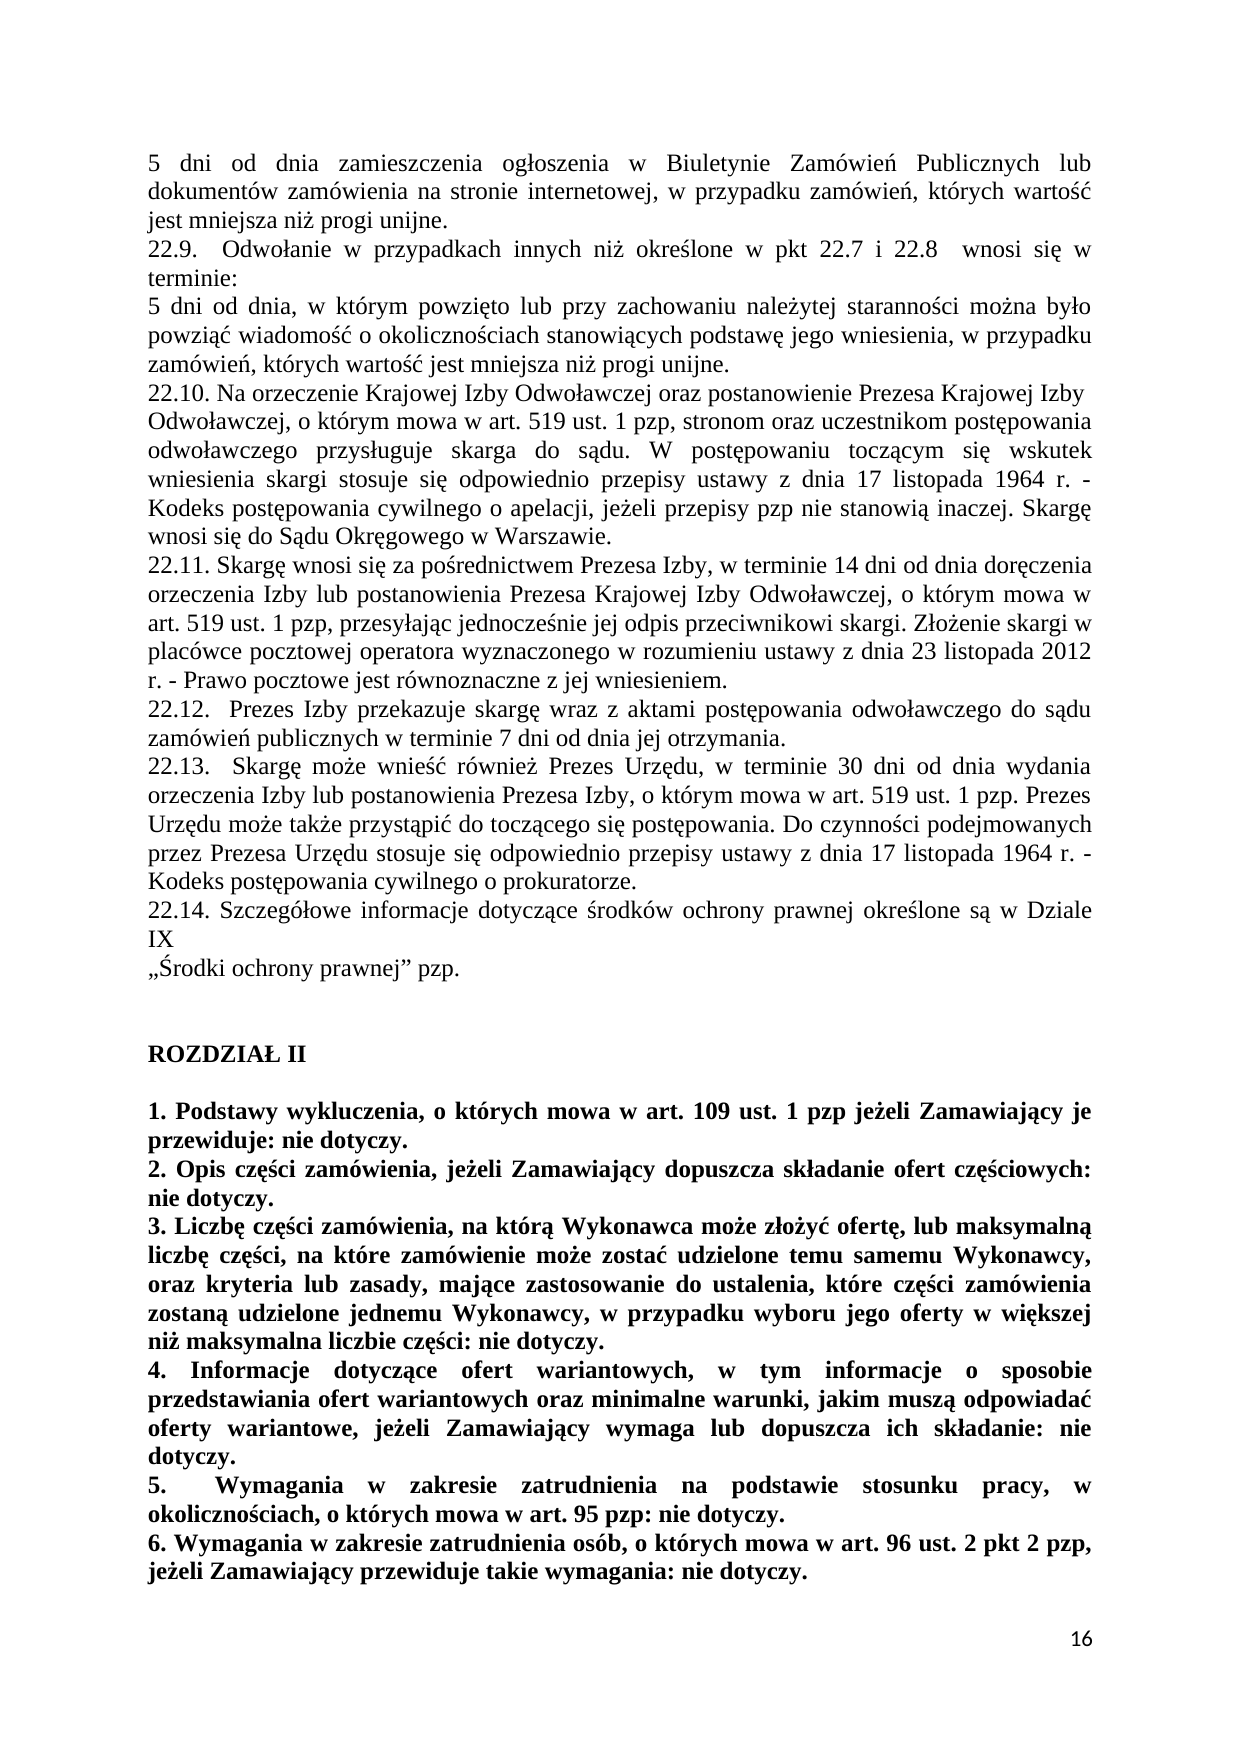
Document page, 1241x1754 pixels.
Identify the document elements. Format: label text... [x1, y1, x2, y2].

text 22.11. Skargę wnosi się za pośrednictwem Prezesa Izby, w terminie 14 dni od dnia doręczenia orzeczenia Izby lub postanowienia Prezesa Krajowej Izby Odwoławczej, o którym mowa w art. 519 ust. 1 pzp, przesyłając jednocześnie jej odpis przeciwnikowi skargi. Złożenie skargi w placówce pocztowej operatora wyznaczonego w rozumieniu ustawy z dnia 23 listopada 2012 r. - Prawo pocztowe jest równoznaczne z jej wniesieniem. [148, 550, 1093, 694]
text ROZDZIAŁ II [148, 1039, 1093, 1068]
text 6. Wymagania w zakresie zatrudnienia osób, o których mowa w art. 96 ust. 2 pkt 2 pzp, jeżeli Zamawiający przewiduje takie wymagania: nie dotyczy. [148, 1528, 1093, 1585]
text 22.12. Prezes Izby przekazuje skargę wraz z aktami postępowania odwoławczego do sądu zamówień publicznych w terminie 7 dni od dnia jej otrzymania. [148, 694, 1093, 751]
text 1. Podstawy wykluczenia, o których mowa w art. 109 ust. 1 pzp jeżeli Zamawiający je przewiduje: nie dotyczy. [148, 1096, 1093, 1154]
text 22.10. Na orzeczenie Krajowej Izby Odwoławczej oraz postanowienie Prezesa Krajowej Izby [148, 378, 1093, 406]
text 22.13. Skargę może wnieść również Prezes Urzędu, w terminie 30 dni od dnia wydania orzeczenia Izby lub postanowienia Prezesa Izby, o którym mowa w art. 519 ust. 1 pzp. Prezes Urzędu może także przystąpić do toczącego się postępowania. Do czynności podejmowanych przez Prezesa Urzędu stosuje się odpowiednio przepisy ustawy z dnia 17 listopada 1964 r. - Kodeks postępowania cywilnego o prokuratorze. [148, 751, 1093, 895]
text 22.14. Szczegółowe informacje dotyczące środków ochrony prawnej określone są w Dziale IX [148, 895, 1093, 953]
text Odwoławczej, o którym mowa w art. 519 ust. 1 pzp, stronom oraz uczestnikom postępowania odwoławczego przysługuje skarga do sądu. W postępowaniu toczącym się wskutek wniesienia skargi stosuje się odpowiednio przepisy ustawy z dnia 17 listopada 1964 r. - Kodeks postępowania cywilnego o apelacji, jeżeli przepisy pzp nie stanowią inaczej. Skargę wnosi się do Sądu Okręgowego w Warszawie. [148, 406, 1093, 550]
text 2. Opis części zamówienia, jeżeli Zamawiający dopuszcza składanie ofert częściowych: nie dotyczy. [148, 1154, 1093, 1211]
text „Środki ochrony prawnej” pzp. [148, 953, 1093, 981]
text 5. Wymagania w zakresie zatrudnienia na podstawie stosunku pracy, w okolicznościach, o których mowa w art. 95 pzp: nie dotyczy. [148, 1470, 1093, 1528]
text 22.9. Odwołanie w przypadkach innych niż określone w pkt 22.7 i 22.8 wnosi się w terminie: [148, 234, 1093, 291]
text 5 dni od dnia, w którym powzięto lub przy zachowaniu należytej staranności można było powziąć wiadomość o okolicznościach stanowiących podstawę jego wniesienia, w przypadku zamówień, których wartość jest mniejsza niż progi unijne. [148, 291, 1093, 378]
text 3. Liczbę części zamówienia, na którą Wykonawca może złożyć ofertę, lub maksymalną liczbę części, na które zamówienie może zostać udzielone temu samemu Wykonawcy, oraz kryteria lub zasady, mające zastosowanie do ustalenia, które części zamówienia zostaną udzielone jednemu Wykonawcy, w przypadku wyboru jego oferty w większej niż maksymalna liczbie części: nie dotyczy. [148, 1211, 1093, 1355]
text 4. Informacje dotyczące ofert wariantowych, w tym informacje o sposobie przedstawiania ofert wariantowych oraz minimalne warunki, jakim muszą odpowiadać oferty wariantowe, jeżeli Zamawiający wymaga lub dopuszcza ich składanie: nie dotyczy. [148, 1355, 1093, 1470]
text 5 dni od dnia zamieszczenia ogłoszenia w Biuletynie Zamówień Publicznych lub dokumentów zamówienia na stronie internetowej, w przypadku zamówień, których wartość jest mniejsza niż progi unijne. [148, 148, 1093, 234]
